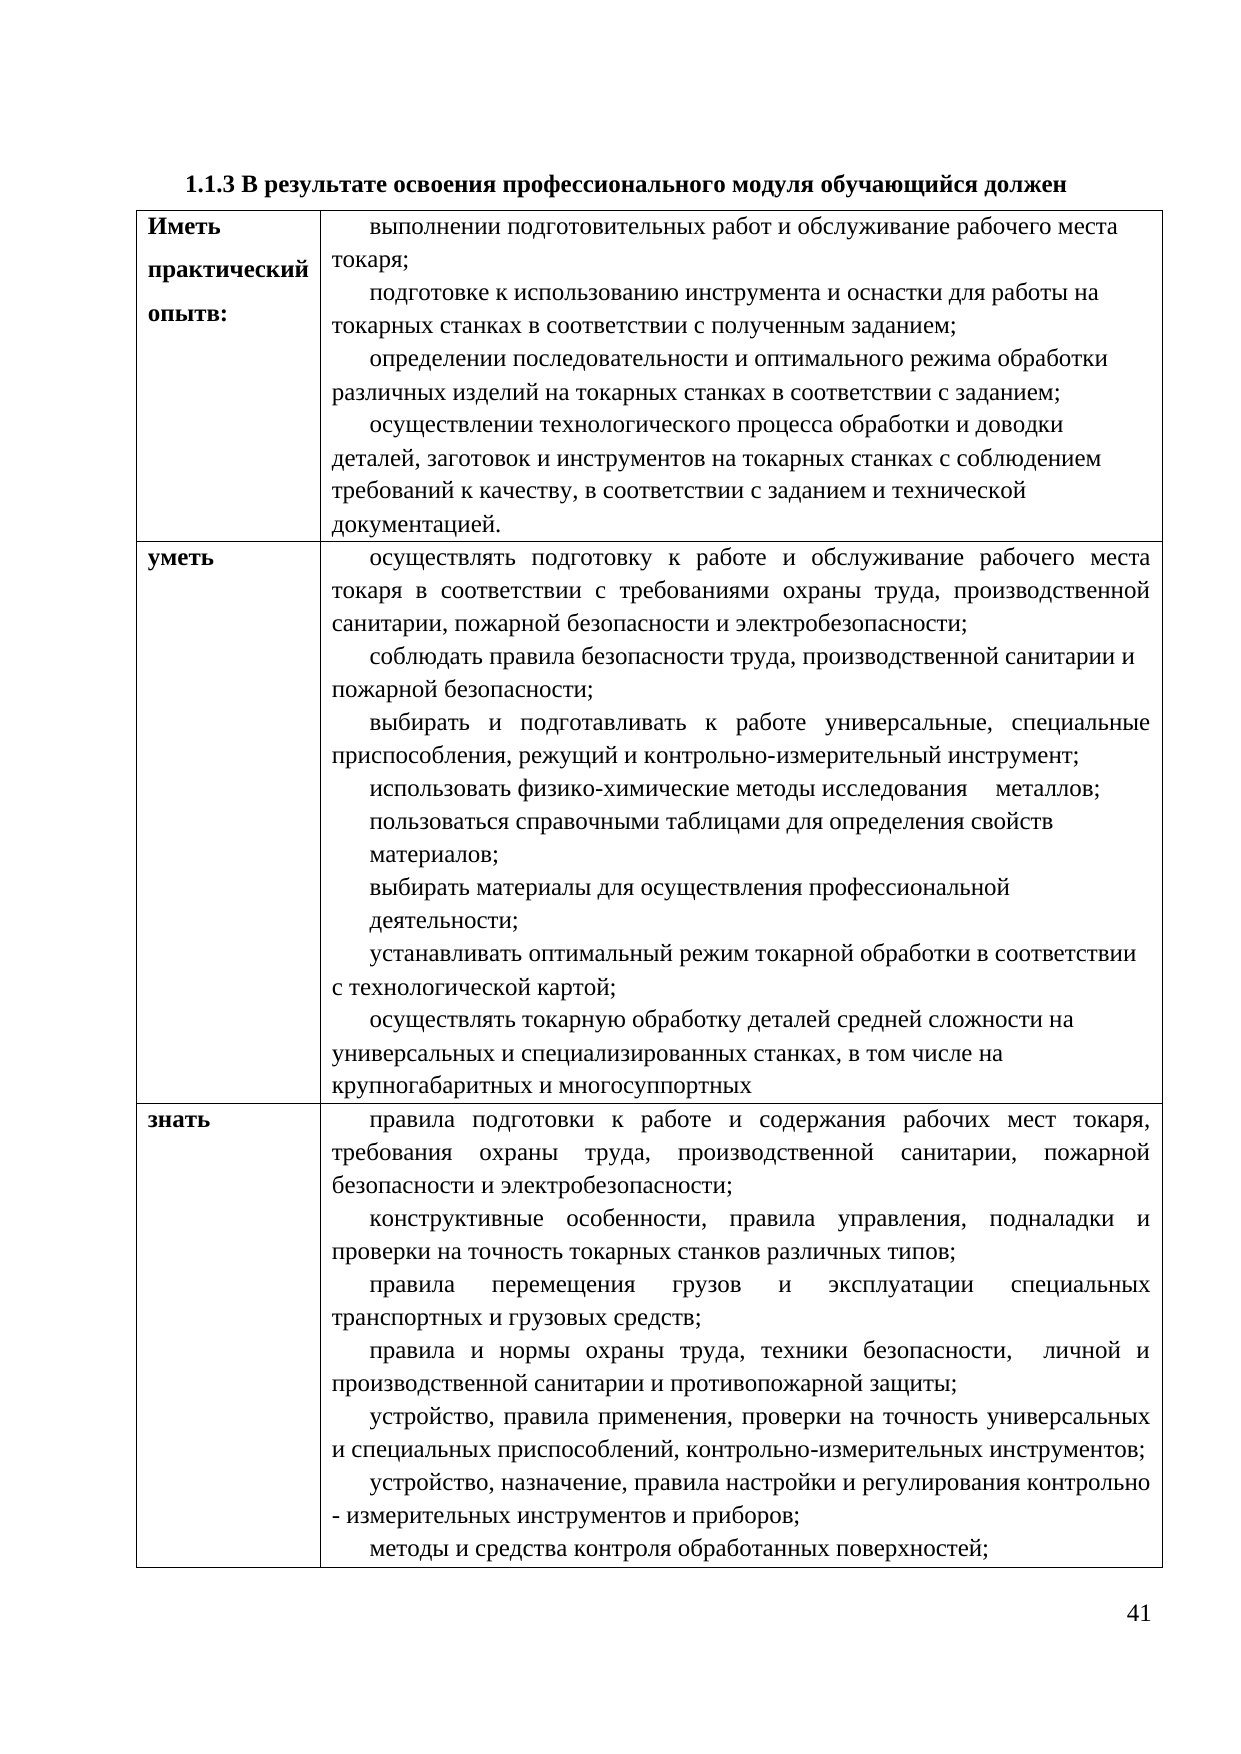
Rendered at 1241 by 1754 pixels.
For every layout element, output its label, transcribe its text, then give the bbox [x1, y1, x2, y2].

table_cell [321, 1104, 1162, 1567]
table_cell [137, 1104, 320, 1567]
text 1.1.3 В результате освоения профессионального модуля обучающийся должен [185, 169, 1152, 198]
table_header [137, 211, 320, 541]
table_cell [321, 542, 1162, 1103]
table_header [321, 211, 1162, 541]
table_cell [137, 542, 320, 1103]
